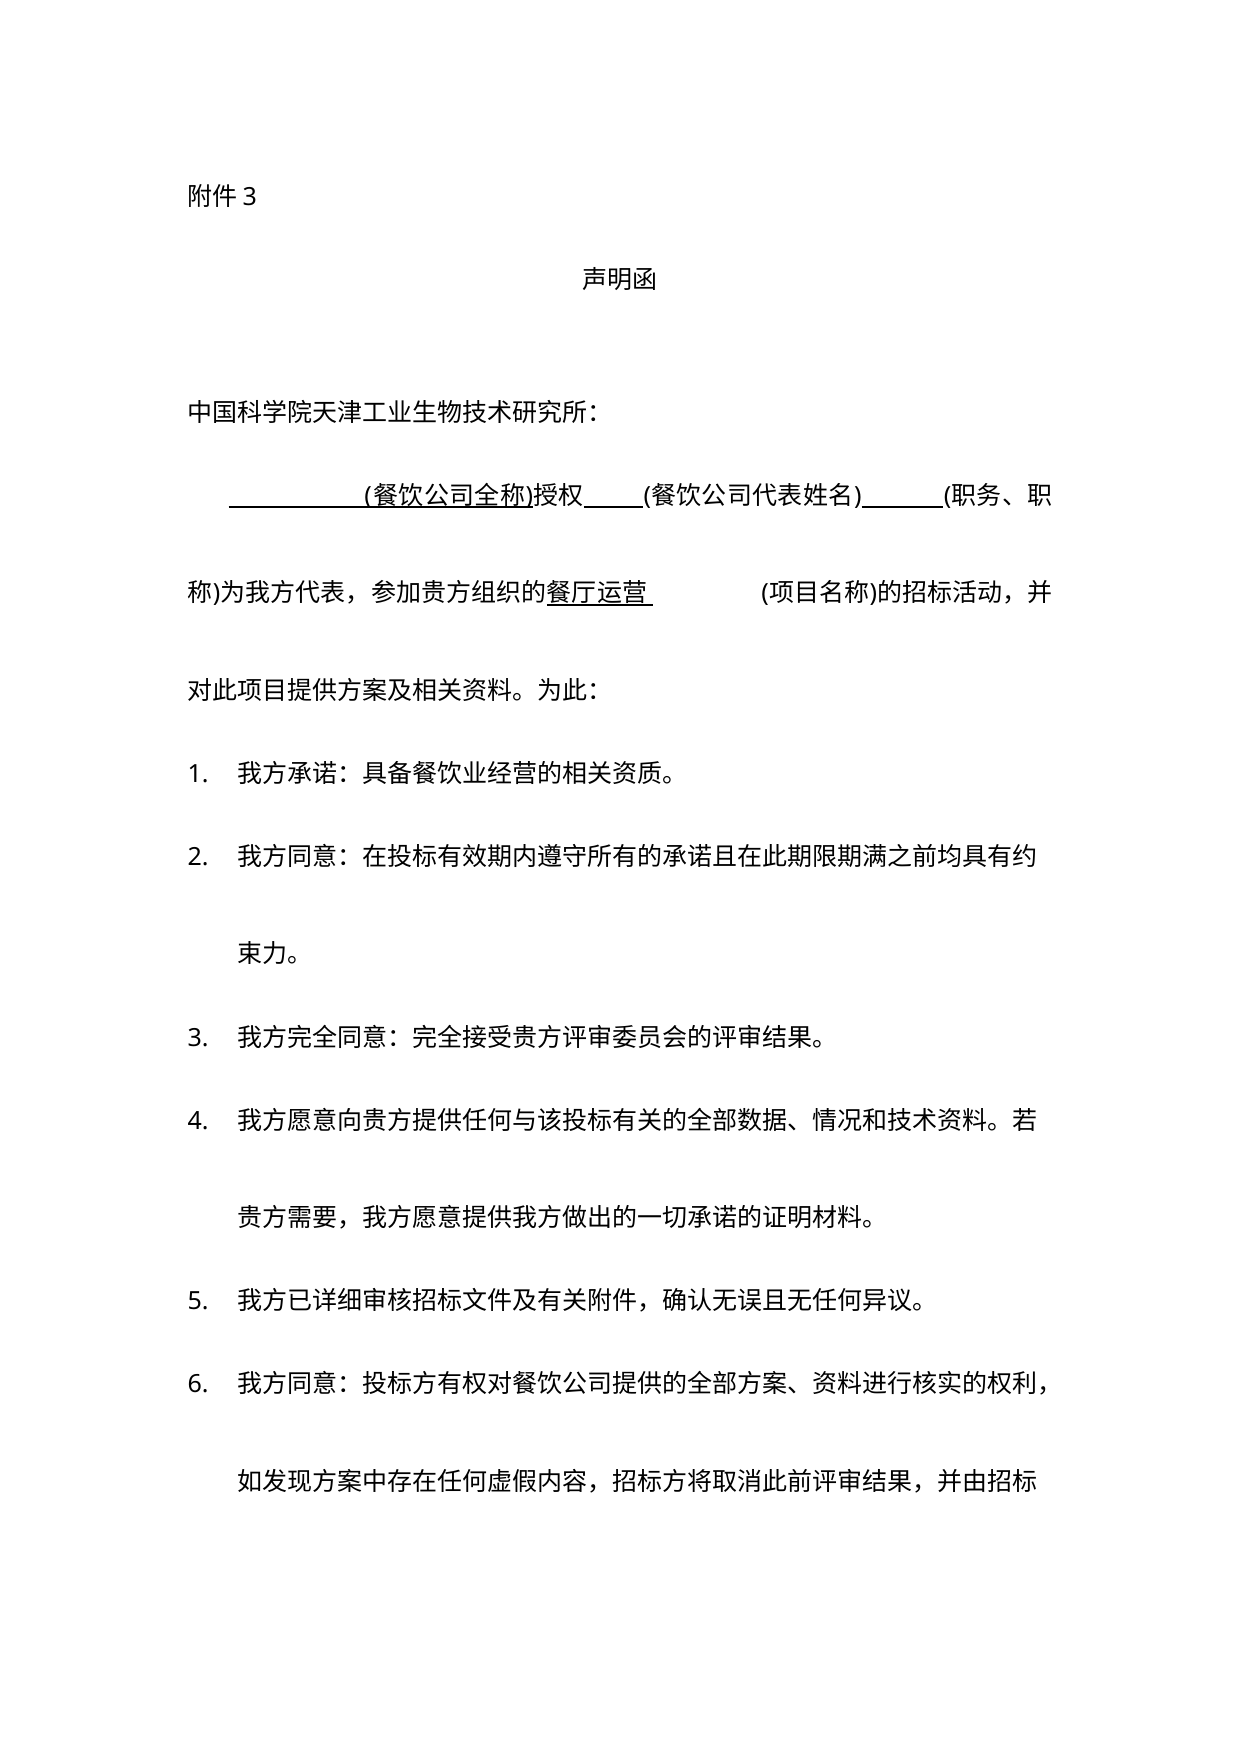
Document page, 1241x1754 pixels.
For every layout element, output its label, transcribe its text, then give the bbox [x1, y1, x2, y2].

text 附件3 [187, 162, 1053, 227]
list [187, 1349, 1053, 1512]
list 我方已详细审核招标文件及有关附件，确认无误且无任何异议。 [187, 1266, 1053, 1331]
list 声明函 [187, 245, 1053, 310]
text (餐饮公司全称)授权 (餐饮公司代表姓名) (职务、职称)为我方代表，参加贵方组织的餐厅运营 (项目名称)的招标活动，并对此项目提供方案及相关资料。为此： [187, 461, 1053, 721]
text 中国科学院天津工业生物技术研究所： [187, 378, 1053, 443]
list 我方愿意向贵方提供任何与该投标有关的全部数据、情况和技术资料。若贵方需要，我方愿意提供我方做出的一切承诺的证明材料。 [187, 1086, 1053, 1248]
list 我方完全同意：完全接受贵方评审委员会的评审结果。 [187, 1003, 1053, 1068]
list 我方承诺：具备餐饮业经营的相关资质。 [187, 739, 1053, 804]
list 我方同意：在投标有效期内遵守所有的承诺且在此期限期满之前均具有约束力。 [187, 822, 1053, 984]
